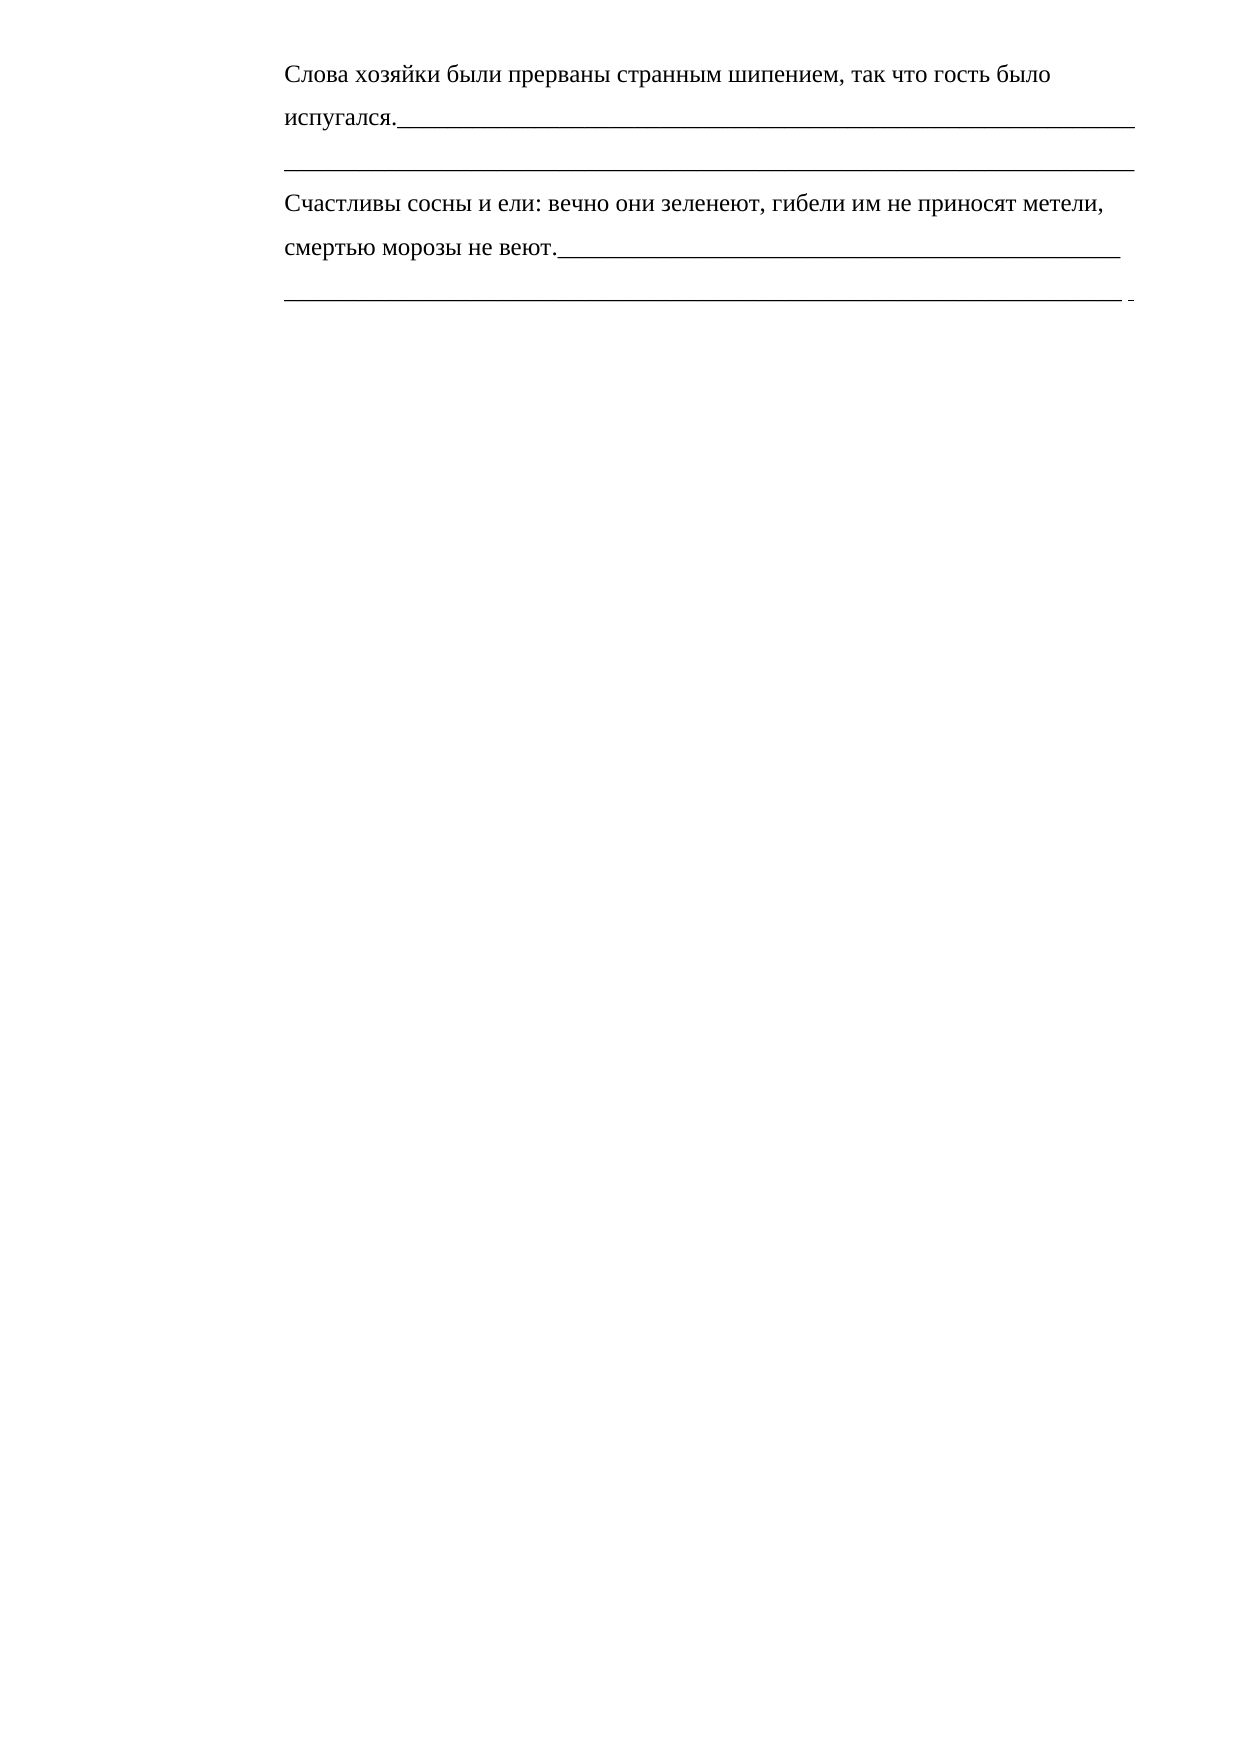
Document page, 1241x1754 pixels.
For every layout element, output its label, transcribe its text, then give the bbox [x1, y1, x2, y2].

text Слова хозяйки были прерваны странным шипением, так что гость было испугался.___________________________________________________________ [284, 59, 1181, 131]
text ___________________________________________________________________ [284, 275, 1181, 733]
text Счастливы сосны и ели: вечно они зеленеют, гибели им не приносят метели, смертью морозы не веют._____________________________________________ [284, 188, 1181, 260]
text ____________________________________________________________________ [284, 145, 1181, 174]
